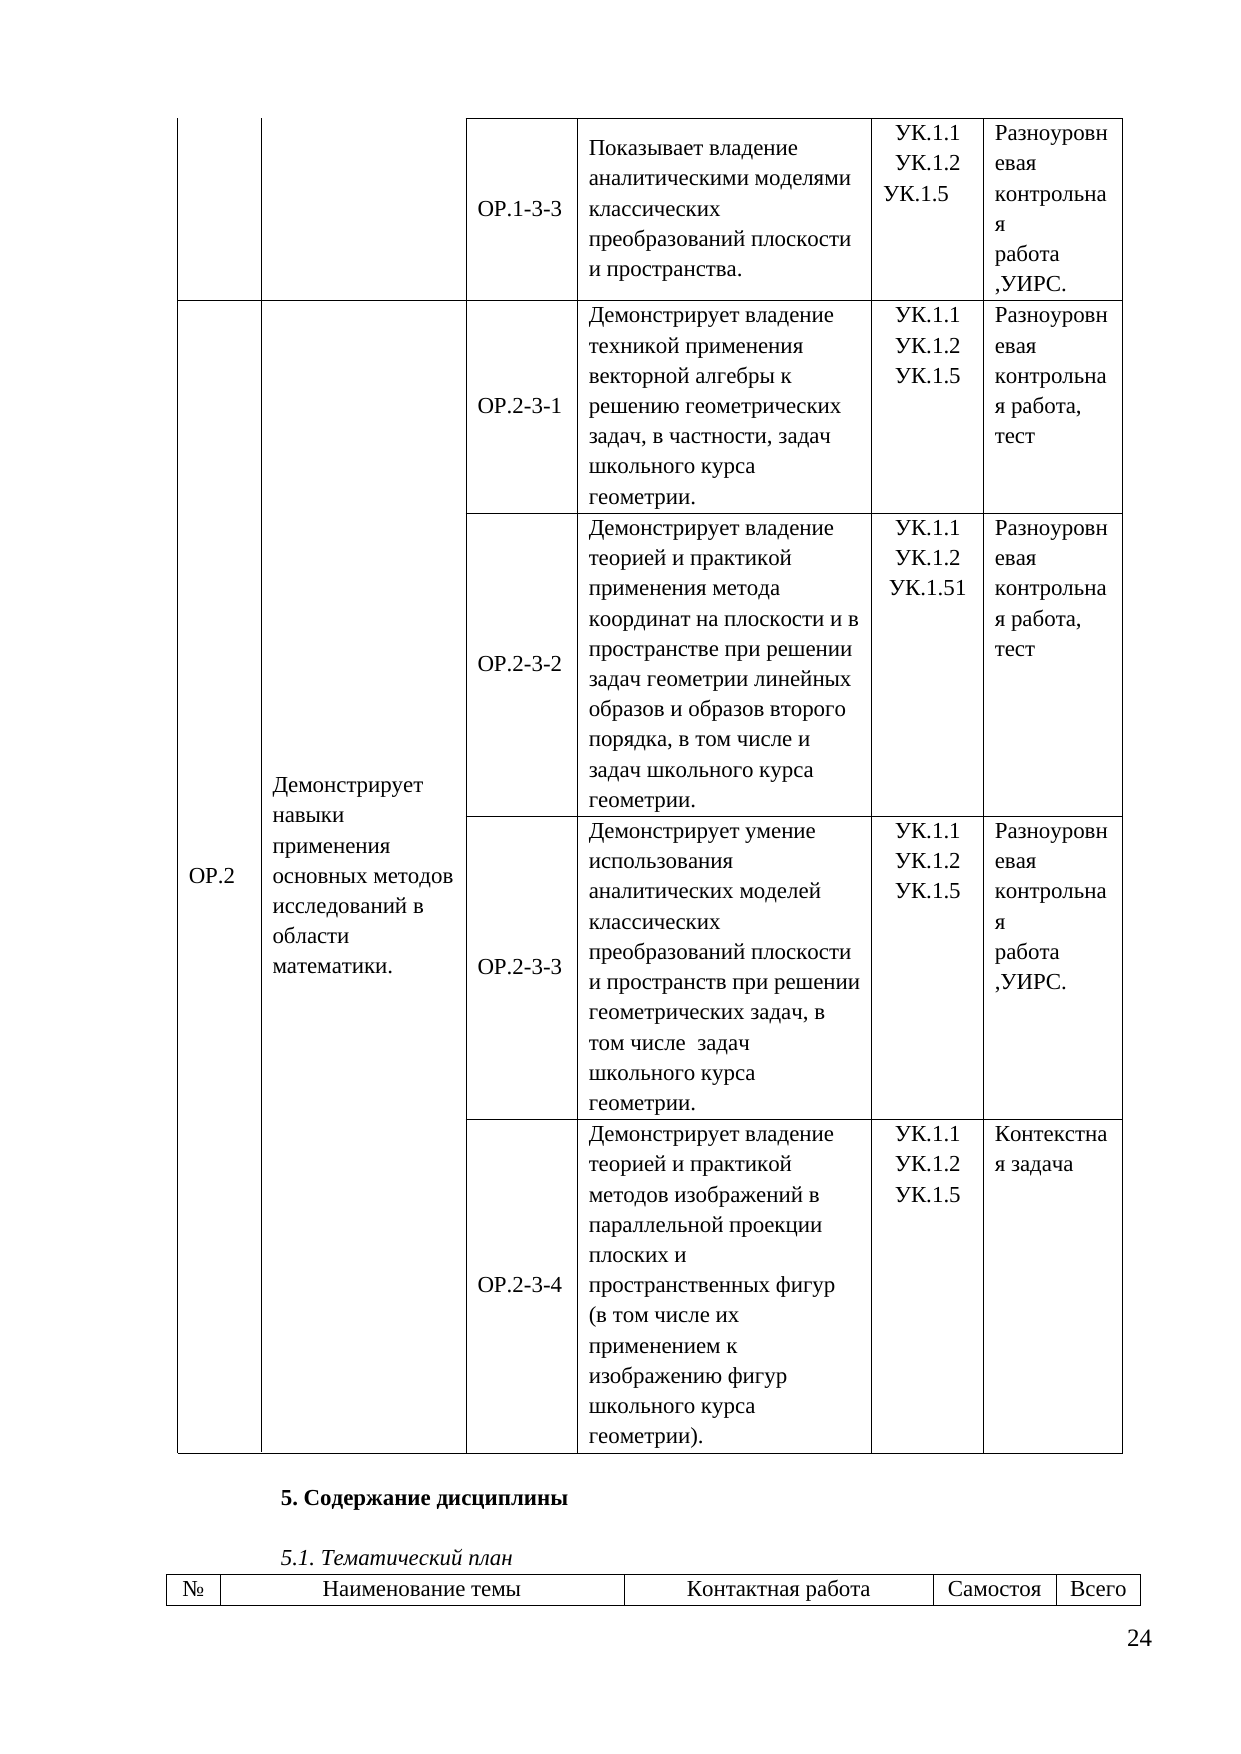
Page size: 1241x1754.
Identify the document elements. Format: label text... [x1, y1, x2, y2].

table_cell Разноуровневая контрольная работа, тест [984, 301, 1122, 513]
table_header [934, 1575, 1056, 1605]
table_cell Разноуровневая контрольная работа, тест [984, 514, 1122, 816]
table_cell УК.1.1 УК.1.2 УК.1.5 [872, 301, 983, 513]
text 5. Содержание дисциплины [207, 1484, 1152, 1510]
table_cell Разноуровневая контрольная работа,УИРС. [984, 119, 1122, 300]
table_cell ОР.2 [178, 301, 261, 1452]
table_cell ОР.1-3-3 [467, 119, 577, 300]
table_header № п/п [167, 1575, 220, 1605]
table_cell ОР.2-3-1 [467, 301, 577, 513]
table_cell ОР.2-3-4 [467, 1120, 577, 1452]
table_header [1057, 1575, 1140, 1605]
text 5.1. Тематический план [207, 1544, 1152, 1571]
table_cell УК.1.1 УК.1.2 УК.1.5 [872, 1120, 983, 1452]
table_cell Разноуровневая контрольная работа,УИРС. [984, 817, 1122, 1119]
table_cell УК.1.1 УК.1.2 УК.1.5 [872, 817, 983, 1119]
table_cell Демонстрирует владение теорией и практикой методов изображений в параллельной проекции плоских и пространственных фигур (в том числе их применением к изображению фигур школьного курса геометрии). [578, 1120, 871, 1452]
table_cell Контекстная задача [984, 1120, 1122, 1452]
table_header Контактная работа [625, 1575, 933, 1605]
table_cell Демонстрирует владение техникой применения векторной алгебры к решению геометрических задач, в частности, задач школьного курса геометрии. [578, 301, 871, 513]
table_header Наименование темы [221, 1575, 624, 1605]
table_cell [872, 119, 983, 300]
table_cell Демонстрирует владение теорией и практикой применения метода координат на плоскости и в пространстве при решении задач геометрии линейных образов и образов второго порядка, в том числе и задач школьного курса геометрии. [578, 514, 871, 816]
table_cell УК.1.1 УК.1.2 УК.1.51 [872, 514, 983, 816]
table_cell ОР.2-3-3 [467, 817, 577, 1119]
table_cell Демонстрирует навыки применения основных методов исследований в области математики. [262, 301, 466, 1452]
table_cell ОР.2-3-2 [467, 514, 577, 816]
table_cell Демонстрирует умение использования аналитических моделей классических преобразований плоскости и пространств при решении геометрических задач, в том числе задач школьного курса геометрии. [578, 817, 871, 1119]
table_cell Показывает владение аналитическими моделями классических преобразований плоскости и пространства. [578, 119, 871, 300]
